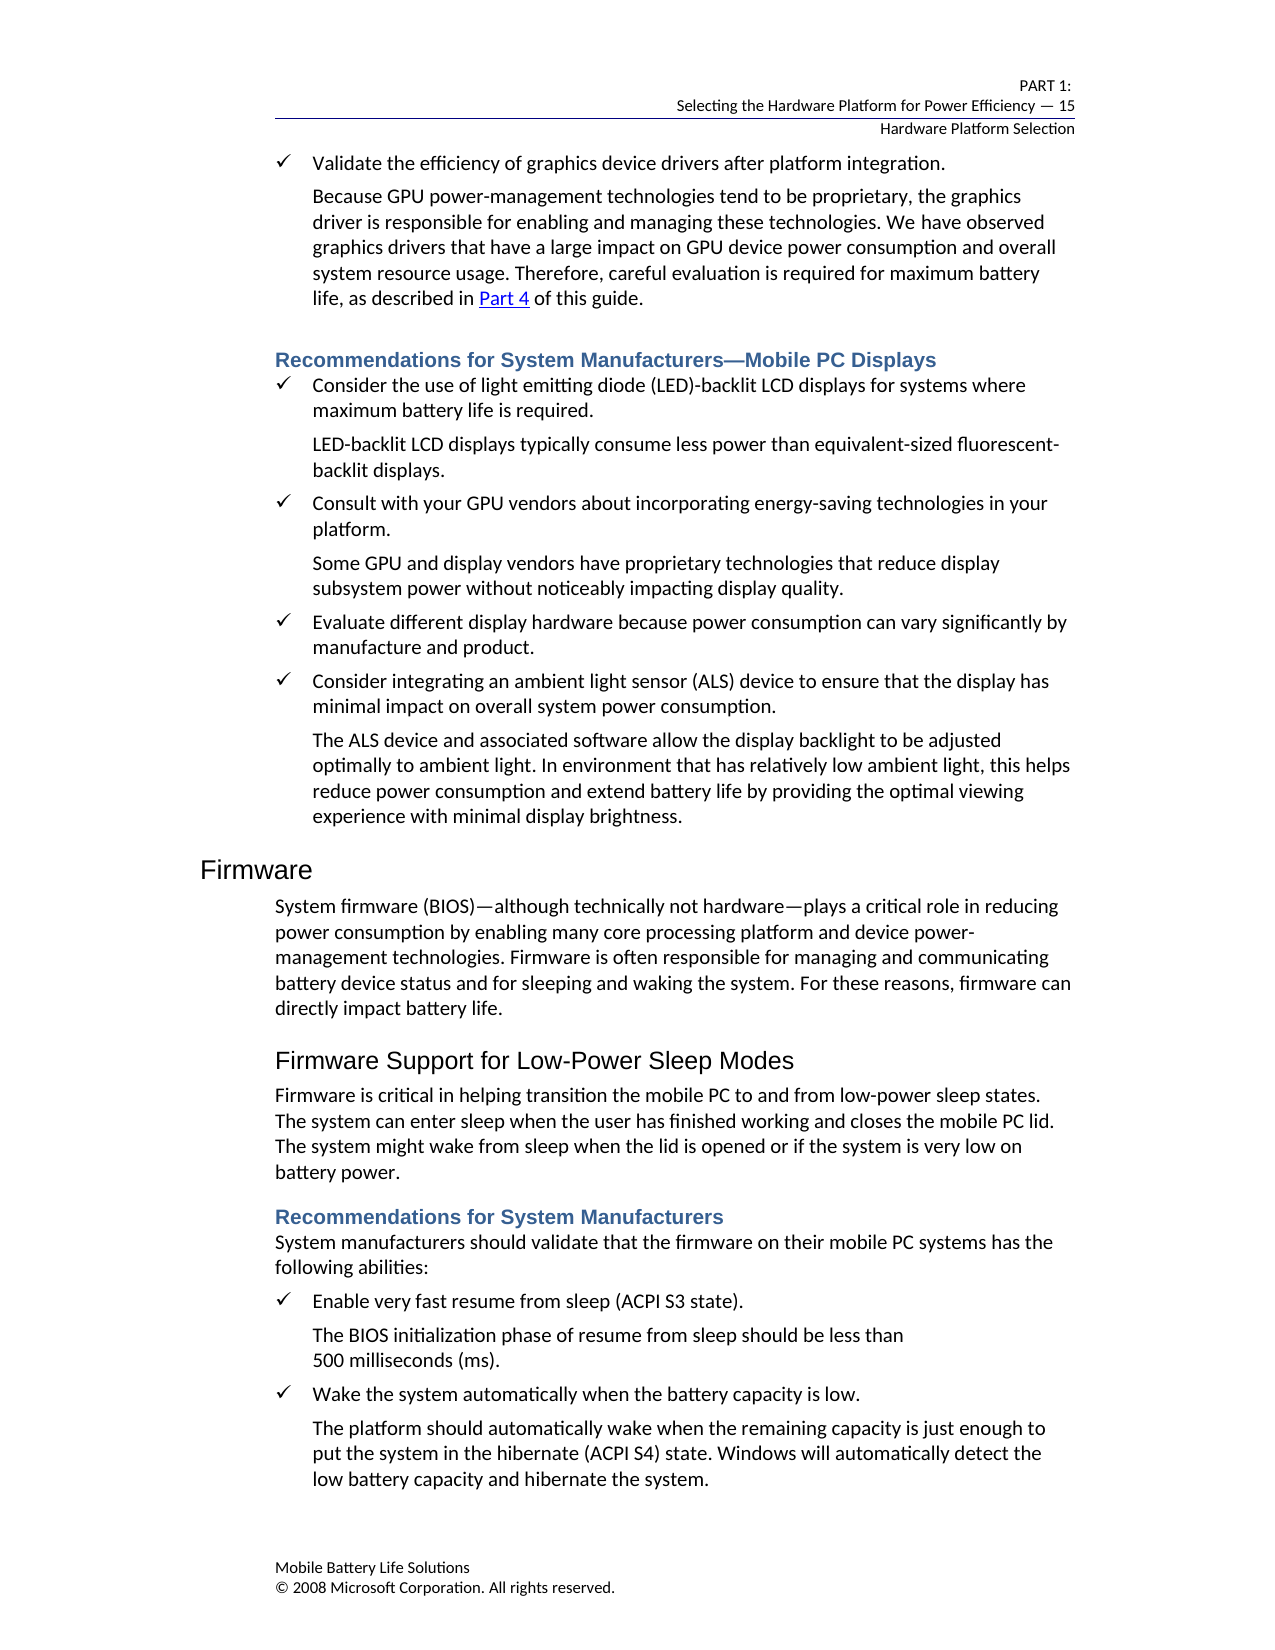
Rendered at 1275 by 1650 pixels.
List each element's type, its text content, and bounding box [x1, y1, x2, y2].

text Enable very fast resume from sleep (ACPI S3 state). [275, 1288, 1075, 1314]
list Consult with your GPU vendors about incorporating energy-saving technologies in your platform. [275, 491, 1075, 541]
subtitle Firmware Support for Low-Power Sleep Modes [275, 1046, 1075, 1074]
text The BIOS initialization phase of resume from sleep should be less than 500 milliseconds (ms). [312, 1322, 1075, 1373]
text LED-backlit LCD displays typically consume less power than equivalent-sized fluorescent-backlit displays. [312, 431, 1075, 482]
text Firmware is critical in helping transition the mobile PC to and from low-power sleep states. The system can enter sleep when the user has finished working and closes the mobile PC lid. The system might wake from sleep when the lid is opened or if the system is very low on battery power. [275, 1083, 1075, 1184]
text The ALS device and associated software allow the display backlight to be adjusted optimally to ambient light. In environment that has relatively low ambient light, this helps reduce power consumption and extend battery life by providing the optimal viewing experience with minimal display brightness. [312, 727, 1075, 829]
list Evaluate different display hardware because power consumption can vary significantly by manufacture and product. [275, 609, 1075, 660]
text System manufacturers should validate that the firmware on their mobile PC systems has the following abilities: [275, 1229, 1075, 1280]
text Validate the efficiency of graphics device drivers after platform integration. [275, 150, 1075, 175]
text Some GPU and display vendors have proprietary technologies that reduce display subsystem power without noticeably impacting display quality. [312, 550, 1075, 601]
subtitle Recommendations for System Manufacturers—Mobile PC Displays [275, 348, 1075, 372]
subtitle Recommendations for System Manufacturers [275, 1205, 1075, 1229]
text Consider integrating an ambient light sensor (ALS) device to ensure that the display has minimal impact on overall system power consumption. [275, 668, 1075, 719]
text Wake the system automatically when the battery capacity is low. [275, 1381, 1075, 1407]
text Consider the use of light emitting diode (LED)-backlit LCD displays for systems where maximum battery life is required. [275, 372, 1075, 423]
text System firmware (BIOS)—although technically not hardware—plays a critical role in reducing power consumption by enabling many core processing platform and device power-management technologies. Firmware is often responsible for managing and communicating battery device status and for sleeping and waking the system. For these reasons, firmware can directly impact battery life. [275, 893, 1075, 1021]
text Because GPU power-management technologies tend to be proprietary, the graphics driver is responsible for enabling and managing these technologies. We have observed graphics drivers that have a large impact on GPU device power consumption and overall system resource usage. Therefore, careful evaluation is required for maximum battery life, as described in Part 4 of this guide. [312, 184, 1075, 311]
text The platform should automatically wake when the remaining capacity is just enough to put the system in the hibernate (ACPI S4) state. Windows will automatically detect the low battery capacity and hibernate the system. [312, 1415, 1075, 1491]
subtitle Firmware [200, 854, 1075, 885]
